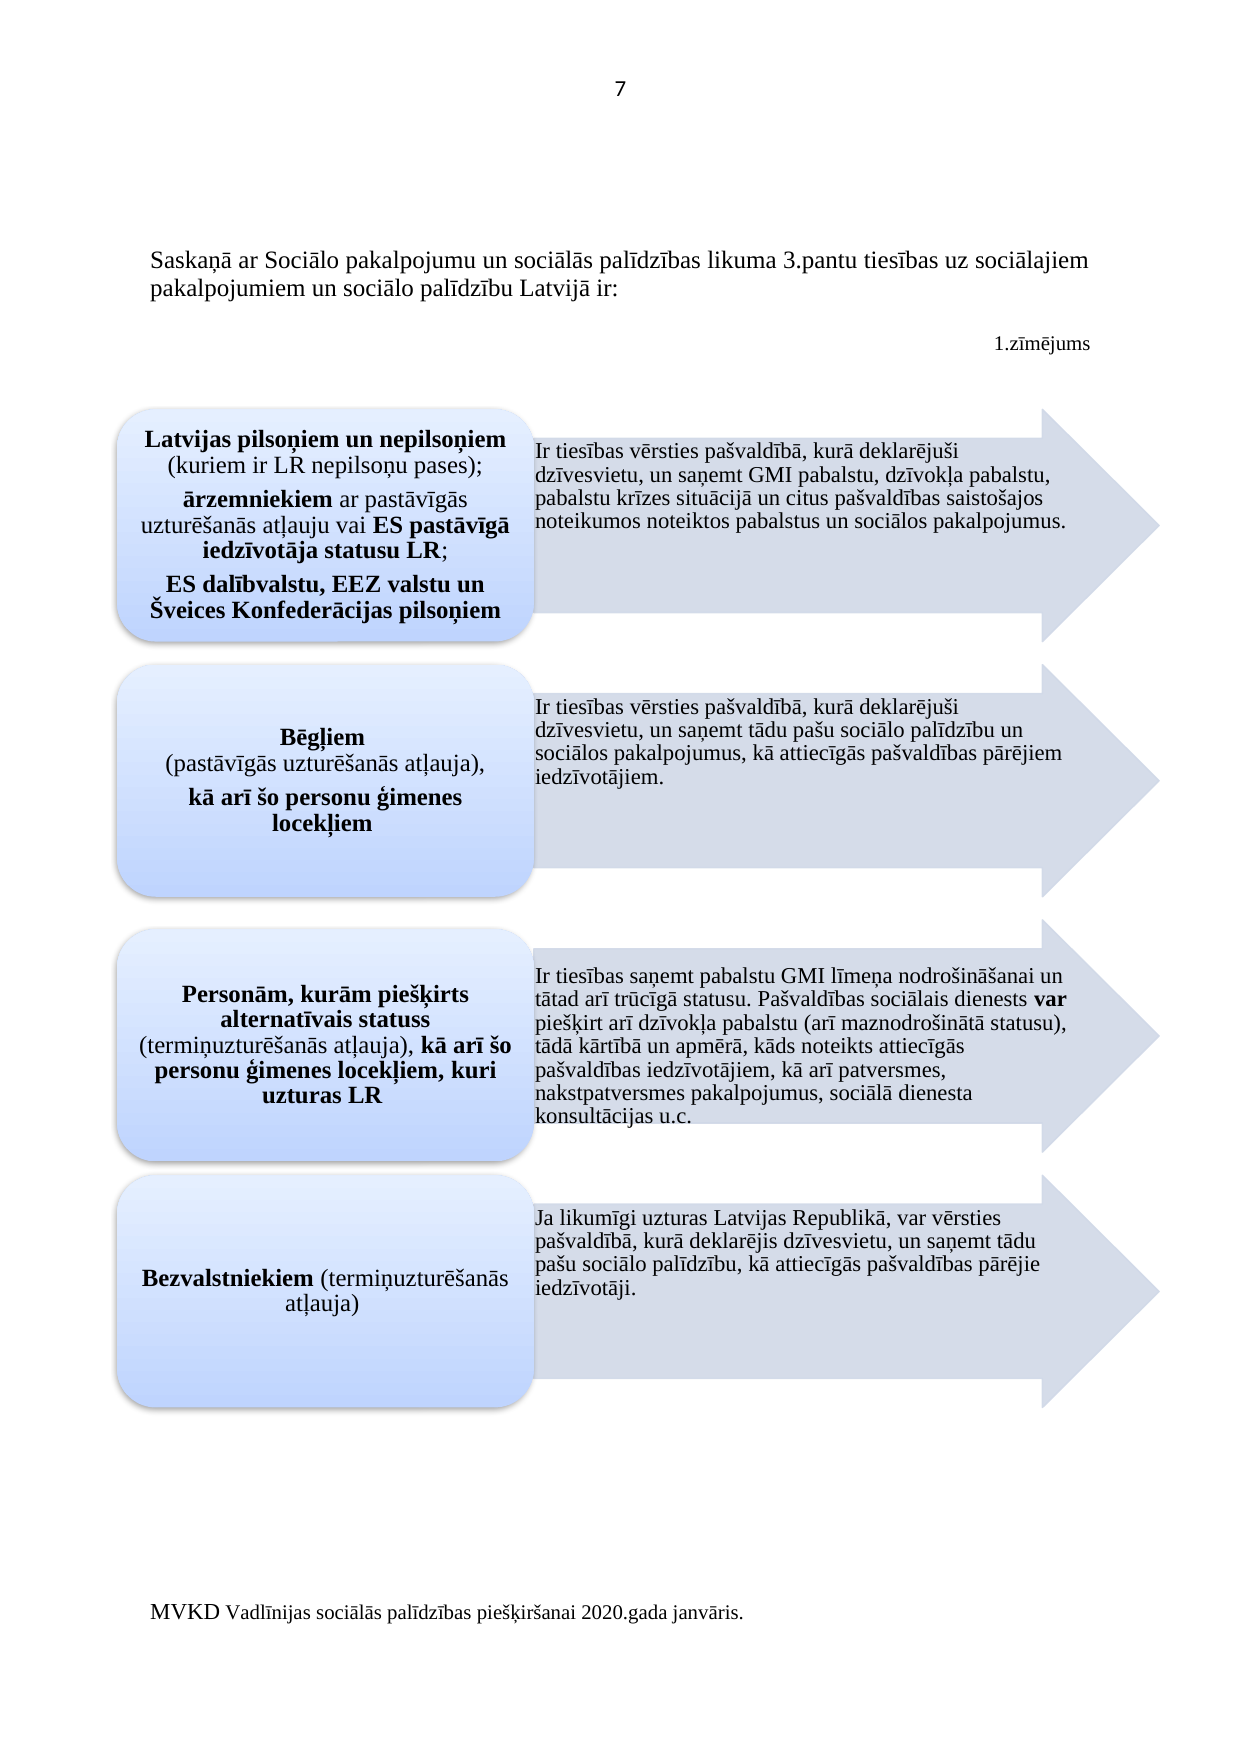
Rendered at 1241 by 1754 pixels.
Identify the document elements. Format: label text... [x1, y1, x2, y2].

text 1.zīmējums [150, 331, 1090, 355]
text Saskaņā ar Sociālo pakalpojumu un sociālās palīdzības likuma 3.pantu tiesības uz sociālajiem pakalpojumiem un sociālo palīdzību Latvijā ir: [150, 245, 1090, 302]
